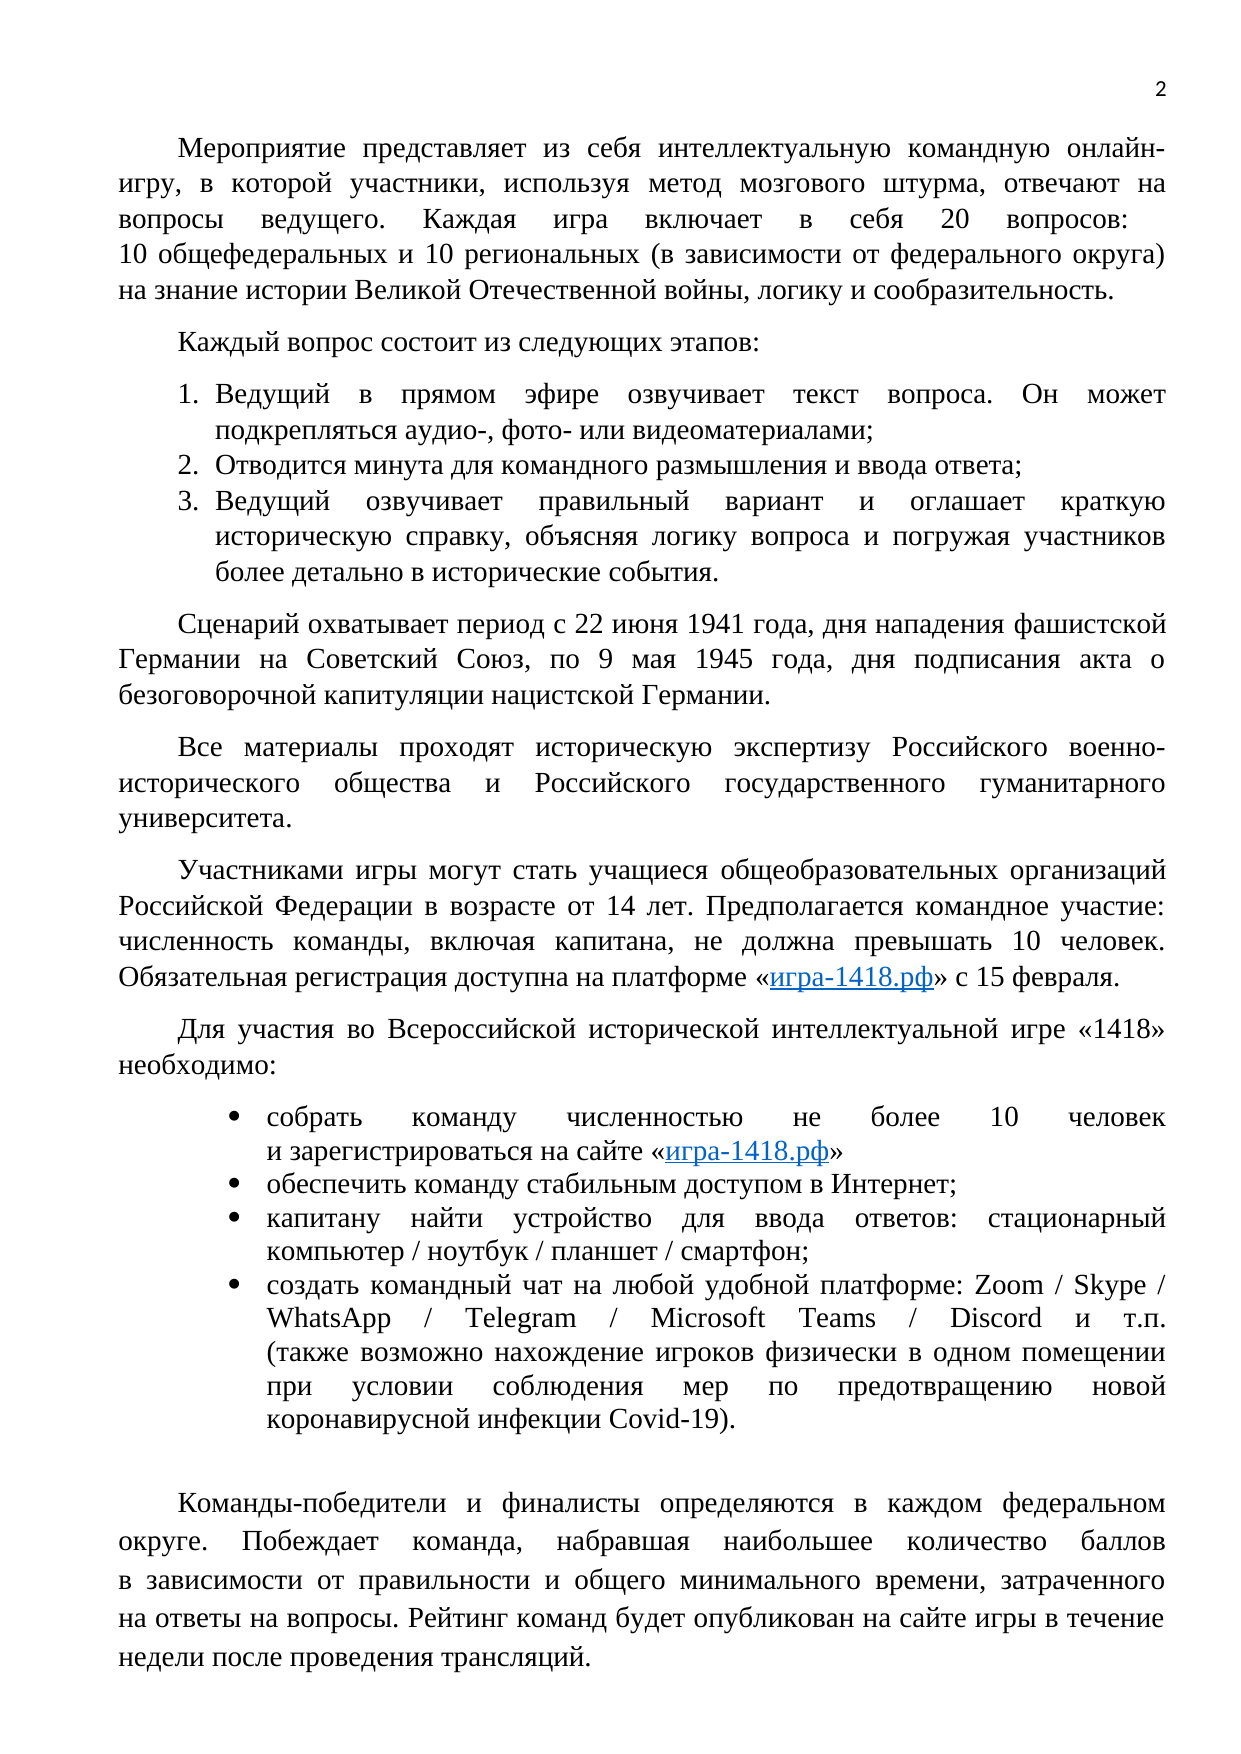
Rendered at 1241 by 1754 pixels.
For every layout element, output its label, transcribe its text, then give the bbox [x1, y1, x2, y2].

list создать командный чат на любой удобной платформе: Zoom / Skype / WhatsАpp / Telegram / Microsoft Teams / Discord и т.п. (также возможно нахождение игроков физически в одном помещении при условии соблюдения мер по предотвращению новой коронавирусной инфекции Covid-19). [229, 1267, 1167, 1435]
list Ведущий в прямом эфире озвучивает текст вопроса. Он может подкрепляться аудио-, фото- или видеоматериалами; [177, 376, 1167, 445]
text Мероприятие представляет из себя интеллектуальную командную онлайн-игру, в которой участники, используя метод мозгового штурма, отвечают на вопросы ведущего. Каждая игра включает в себя 20 вопросов: 10 общефедеральных и 10 региональных (в зависимости от федерального округа) на знание истории Великой Отечественной войны, логику и сообразительность. [118, 130, 1167, 305]
text Участниками игры могут стать учащиеся общеобразовательных организаций Российской Федерации в возрасте от 14 лет. Предполагается командное участие: численность команды, включая капитана, не должна превышать 10 человек. Обязательная регистрация доступна на платформе «игра-1418.рф» с 15 февраля. [118, 852, 1167, 993]
list собрать команду численностью не более 10 человек и зарегистрироваться на сайте «игра-1418.рф» [229, 1099, 1167, 1166]
text Каждый вопрос состоит из следующих этапов: [118, 324, 1167, 358]
text Все материалы проходят историческую экспертизу Российского военно-исторического общества и Российского государственного гуманитарного университета. [118, 729, 1167, 834]
list обеспечить команду стабильным доступом в Интернет; [229, 1166, 1167, 1200]
list капитану найти устройство для ввода ответов: стационарный компьютер / ноутбук / планшет / смартфон; [229, 1200, 1167, 1267]
list Отводится минута для командного размышления и ввода ответа; [177, 447, 1167, 481]
text Для участия во Всероссийской исторической интеллектуальной игре «1418» необходимо: [118, 1011, 1167, 1080]
text Сценарий охватывает период с 22 июня 1941 года, дня нападения фашистской Германии на Советский Союз, по 9 мая 1945 года, дня подписания акта о безоговорочной капитуляции нацистской Германии. [118, 606, 1167, 711]
text Команды-победители и финалисты определяются в каждом федеральном округе. Побеждает команда, набравшая наибольшее количество баллов в зависимости от правильности и общего минимального времени, затраченного на ответы на вопросы. Рейтинг команд будет опубликован на сайте игры в течение недели после проведения трансляций. [118, 1485, 1167, 1673]
list Ведущий озвучивает правильный вариант и оглашает краткую историческую справку, объясняя логику вопроса и погружая участников более детально в исторические события. [177, 483, 1167, 587]
